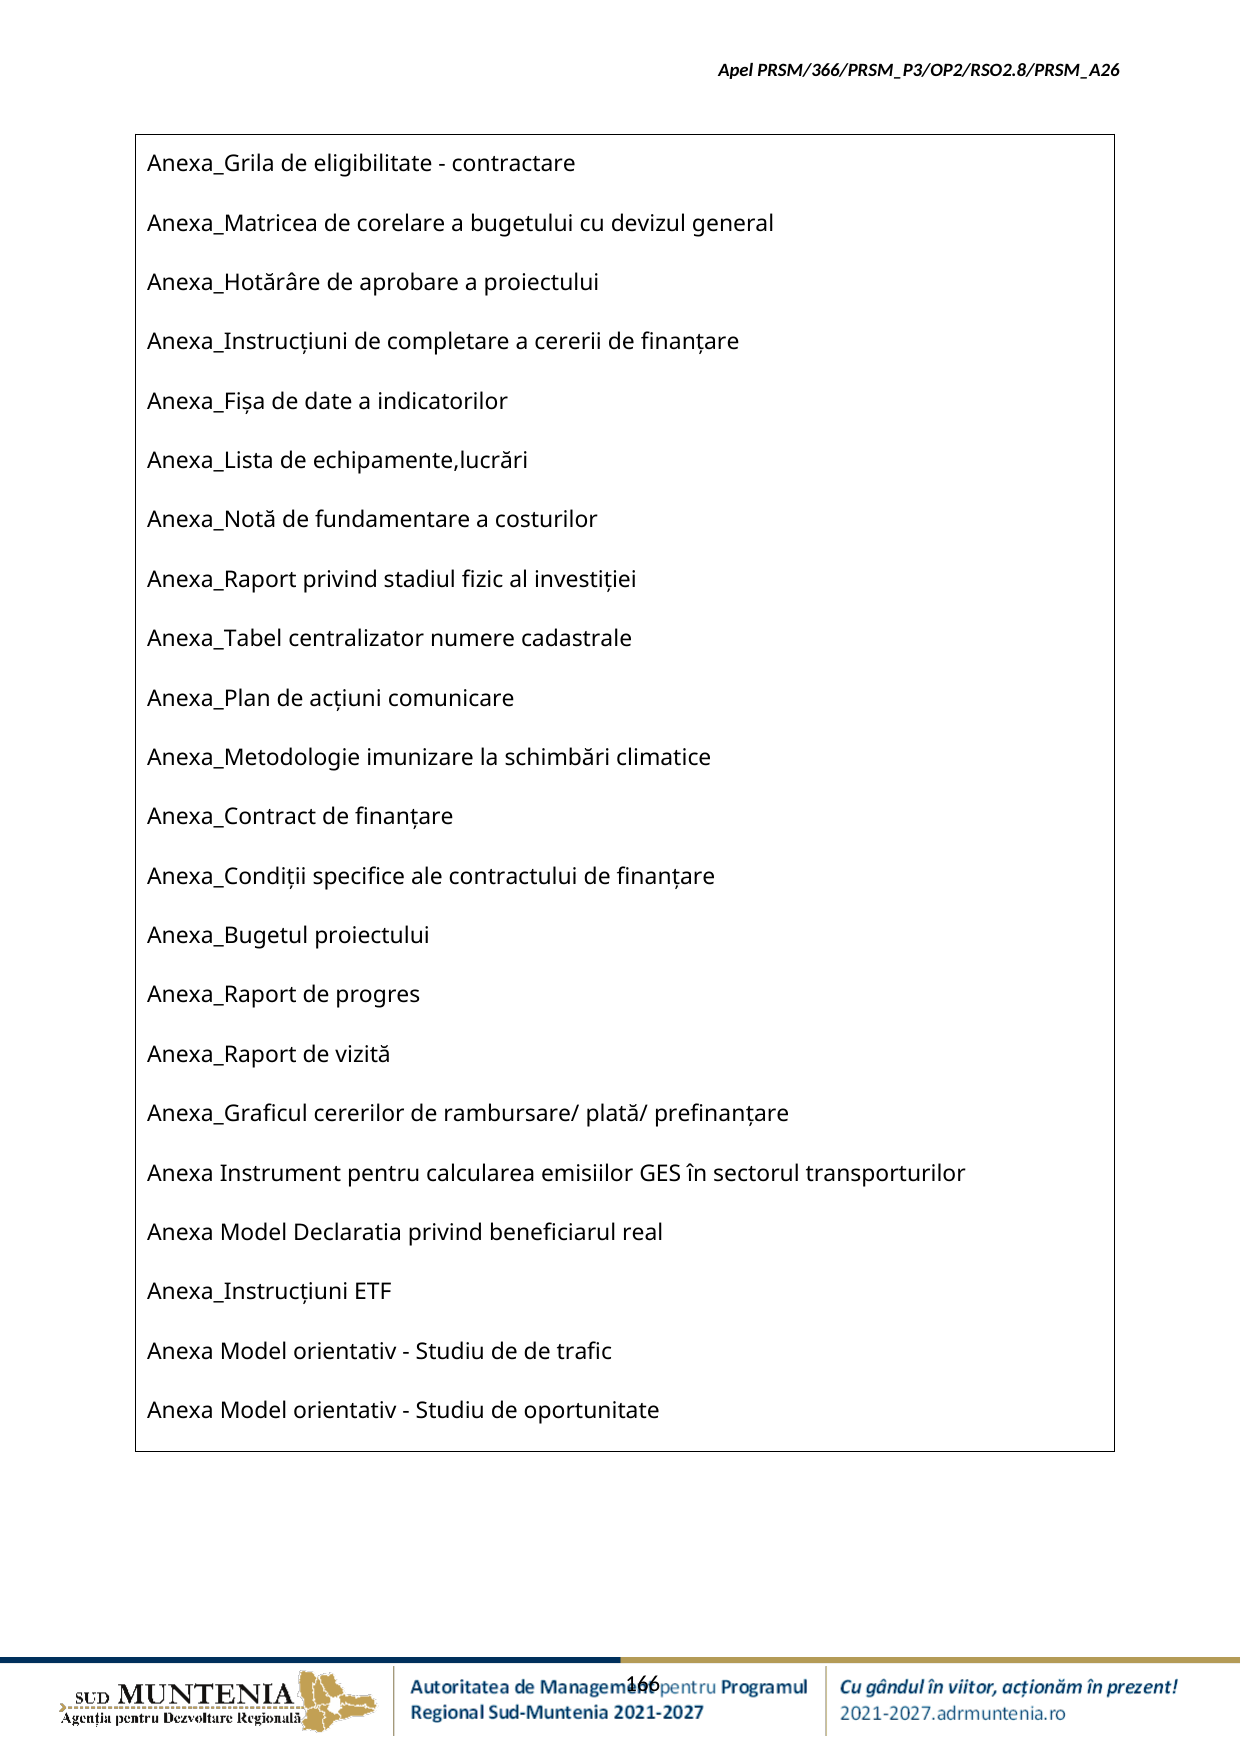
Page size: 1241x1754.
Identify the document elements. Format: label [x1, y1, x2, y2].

table_header [136, 135, 1114, 1451]
picture [0, 1657, 1241, 1737]
